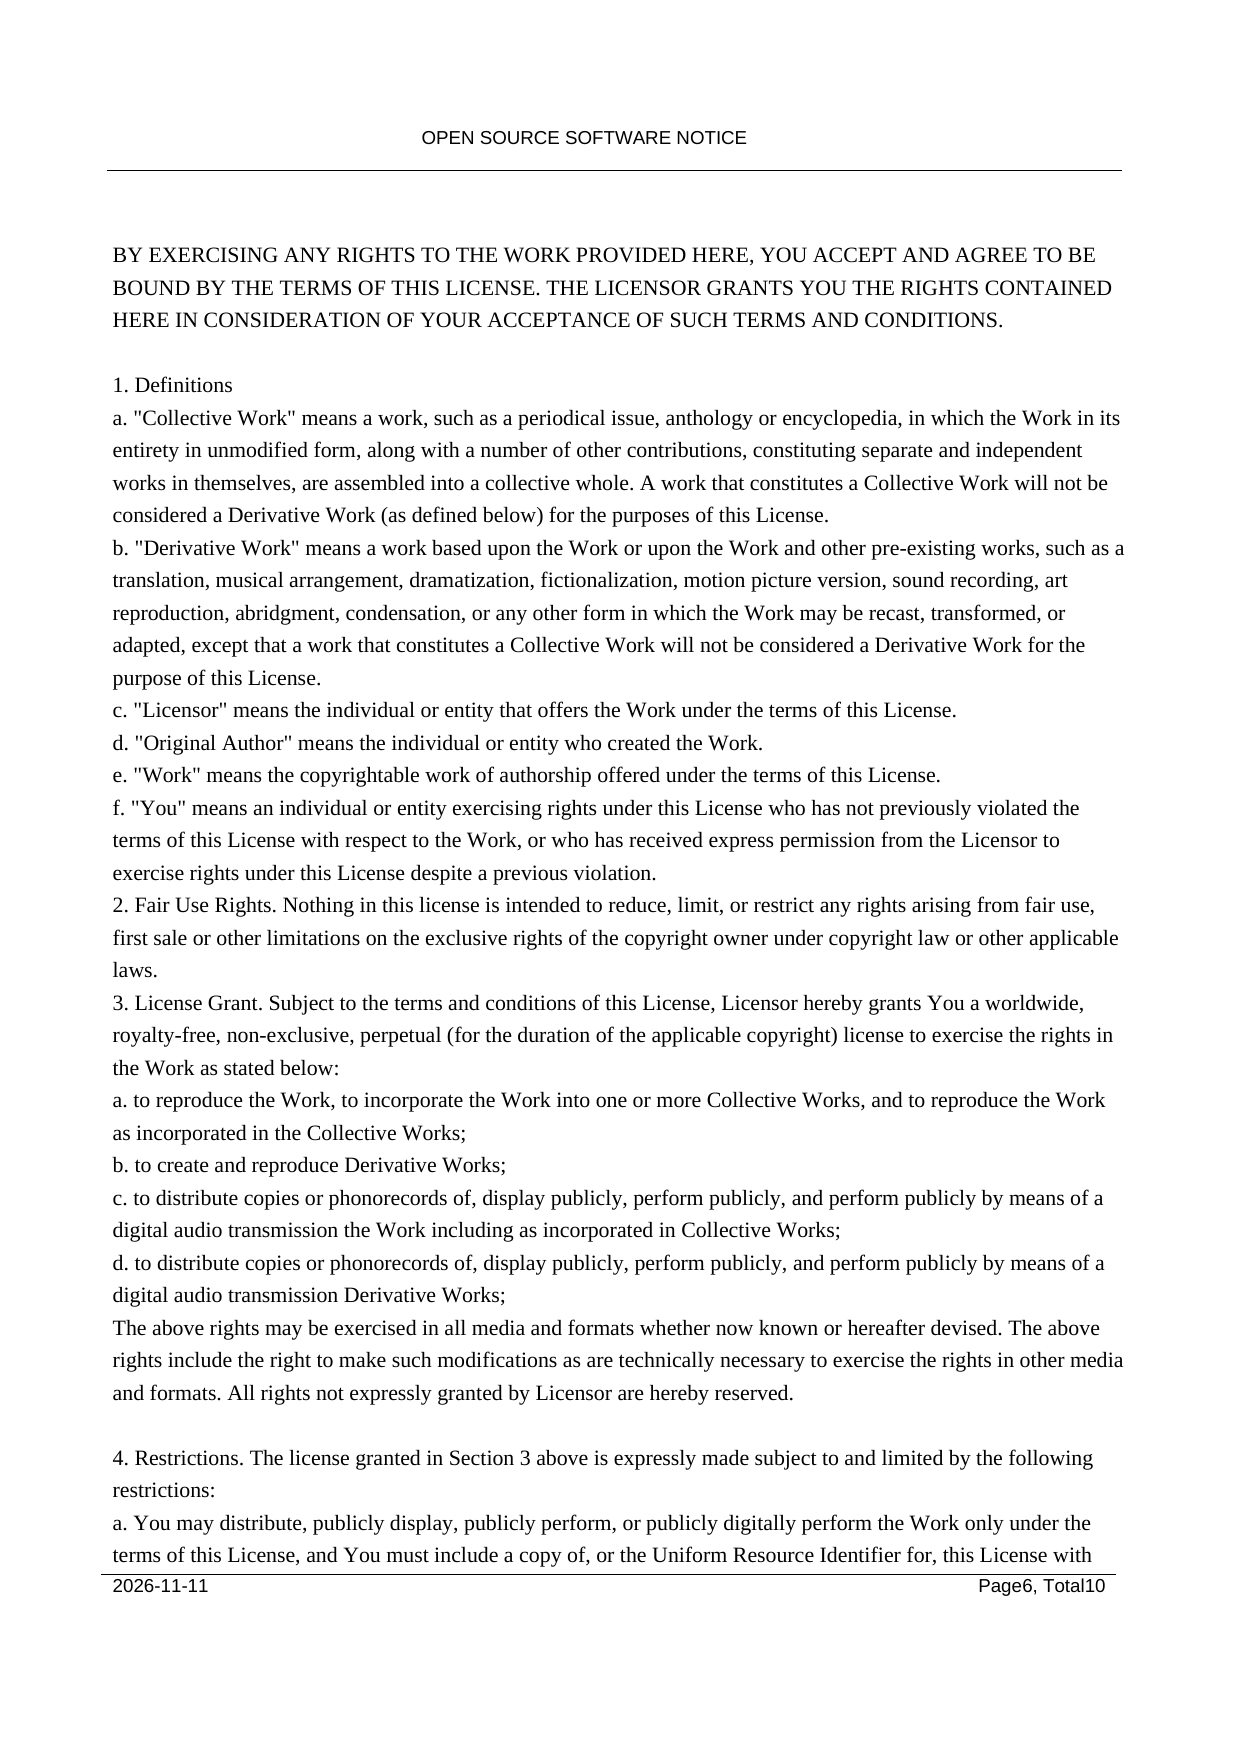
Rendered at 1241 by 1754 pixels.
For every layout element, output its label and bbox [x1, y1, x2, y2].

text [112, 206, 1128, 1571]
